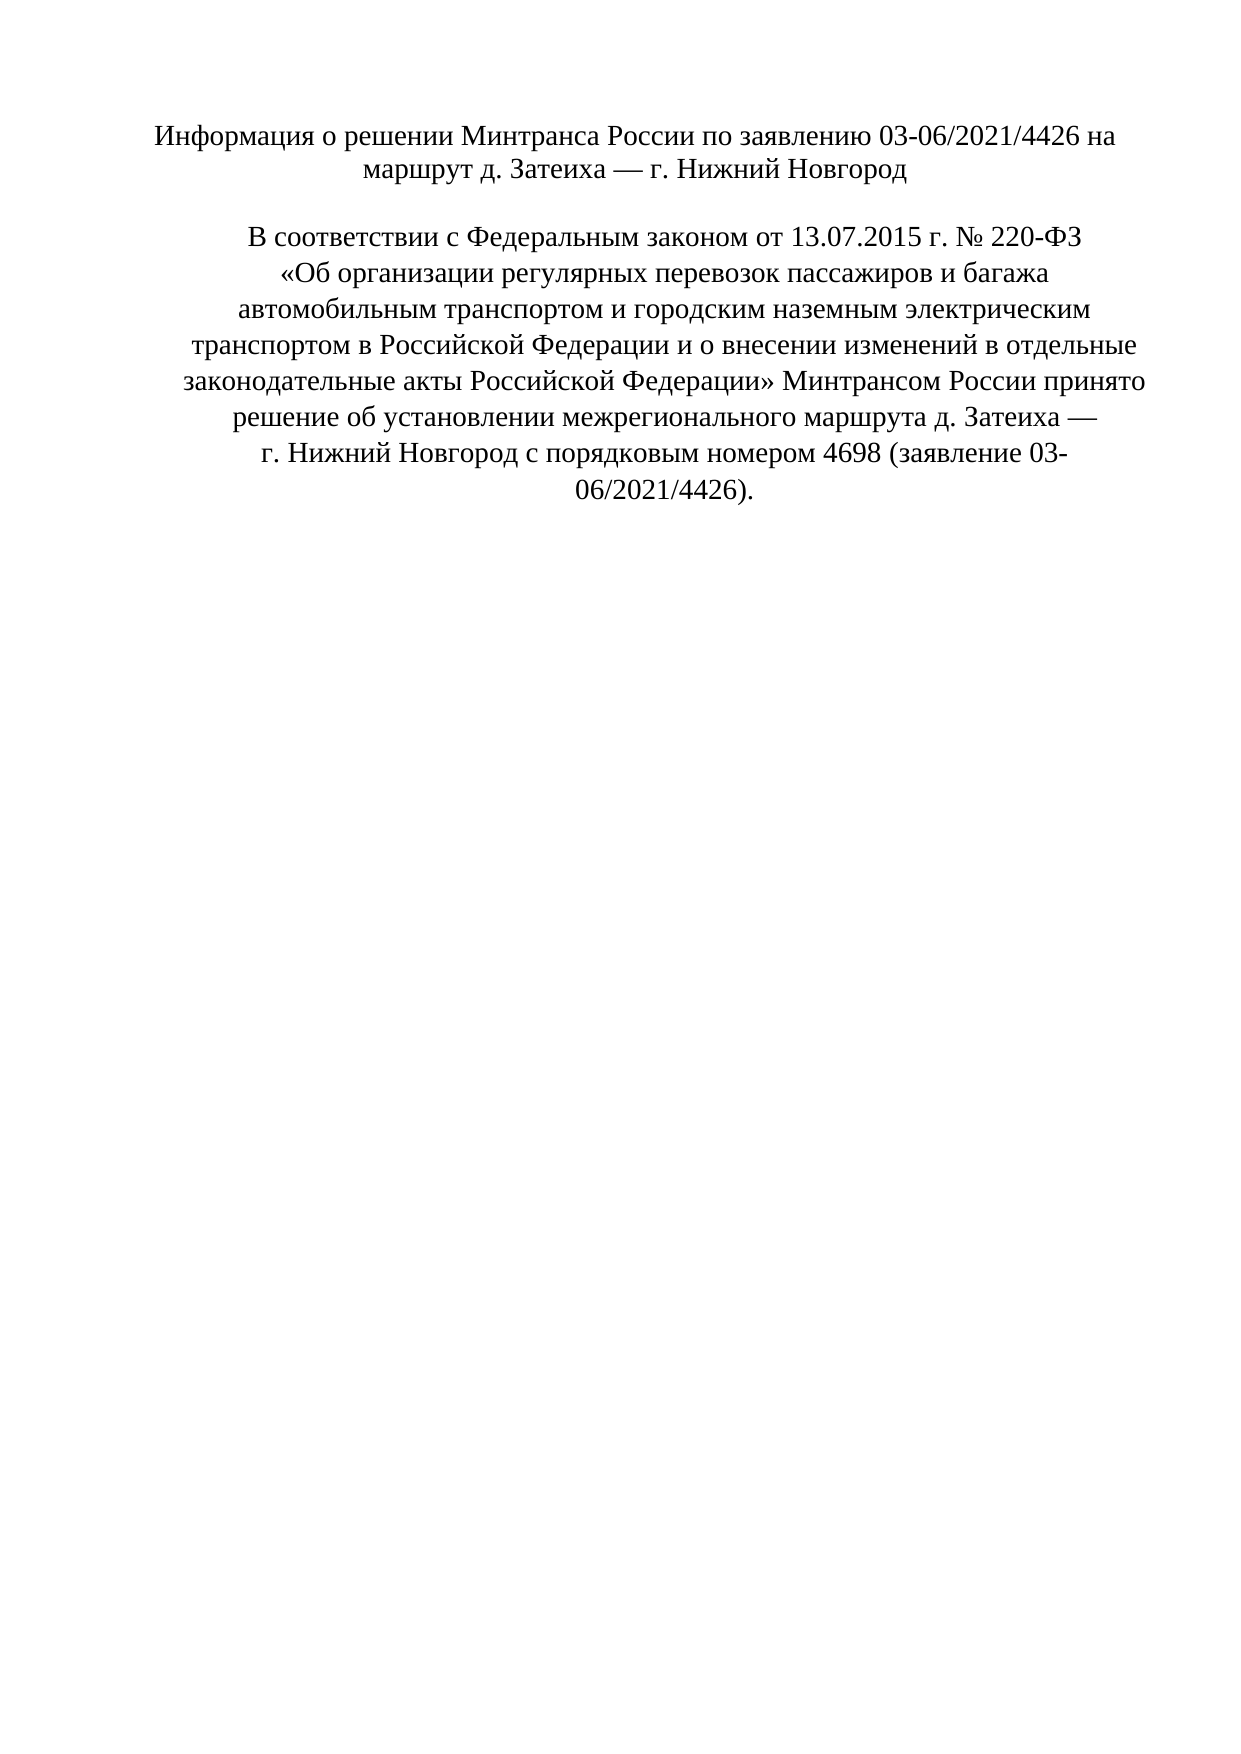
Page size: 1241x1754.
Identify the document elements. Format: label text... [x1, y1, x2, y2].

text Информация о решении Минтранса России по заявлению 03-06/2021/4426 на маршрут д. Затеиха — г. Нижний Новгород [118, 118, 1152, 185]
text В соответствии с Федеральным законом от 13.07.2015 г. № 220-ФЗ «Об организации регулярных перевозок пассажиров и багажа автомобильным транспортом и городским наземным электрическим транспортом в Российской Федерации и о внесении изменений в отдельные законодательные акты Российской Федерации» Минтрансом России принято решение об установлении межрегионального маршрута д. Затеиха — г. Нижний Новгород с порядковым номером 4698 (заявление 03-06/2021/4426). [177, 219, 1152, 505]
